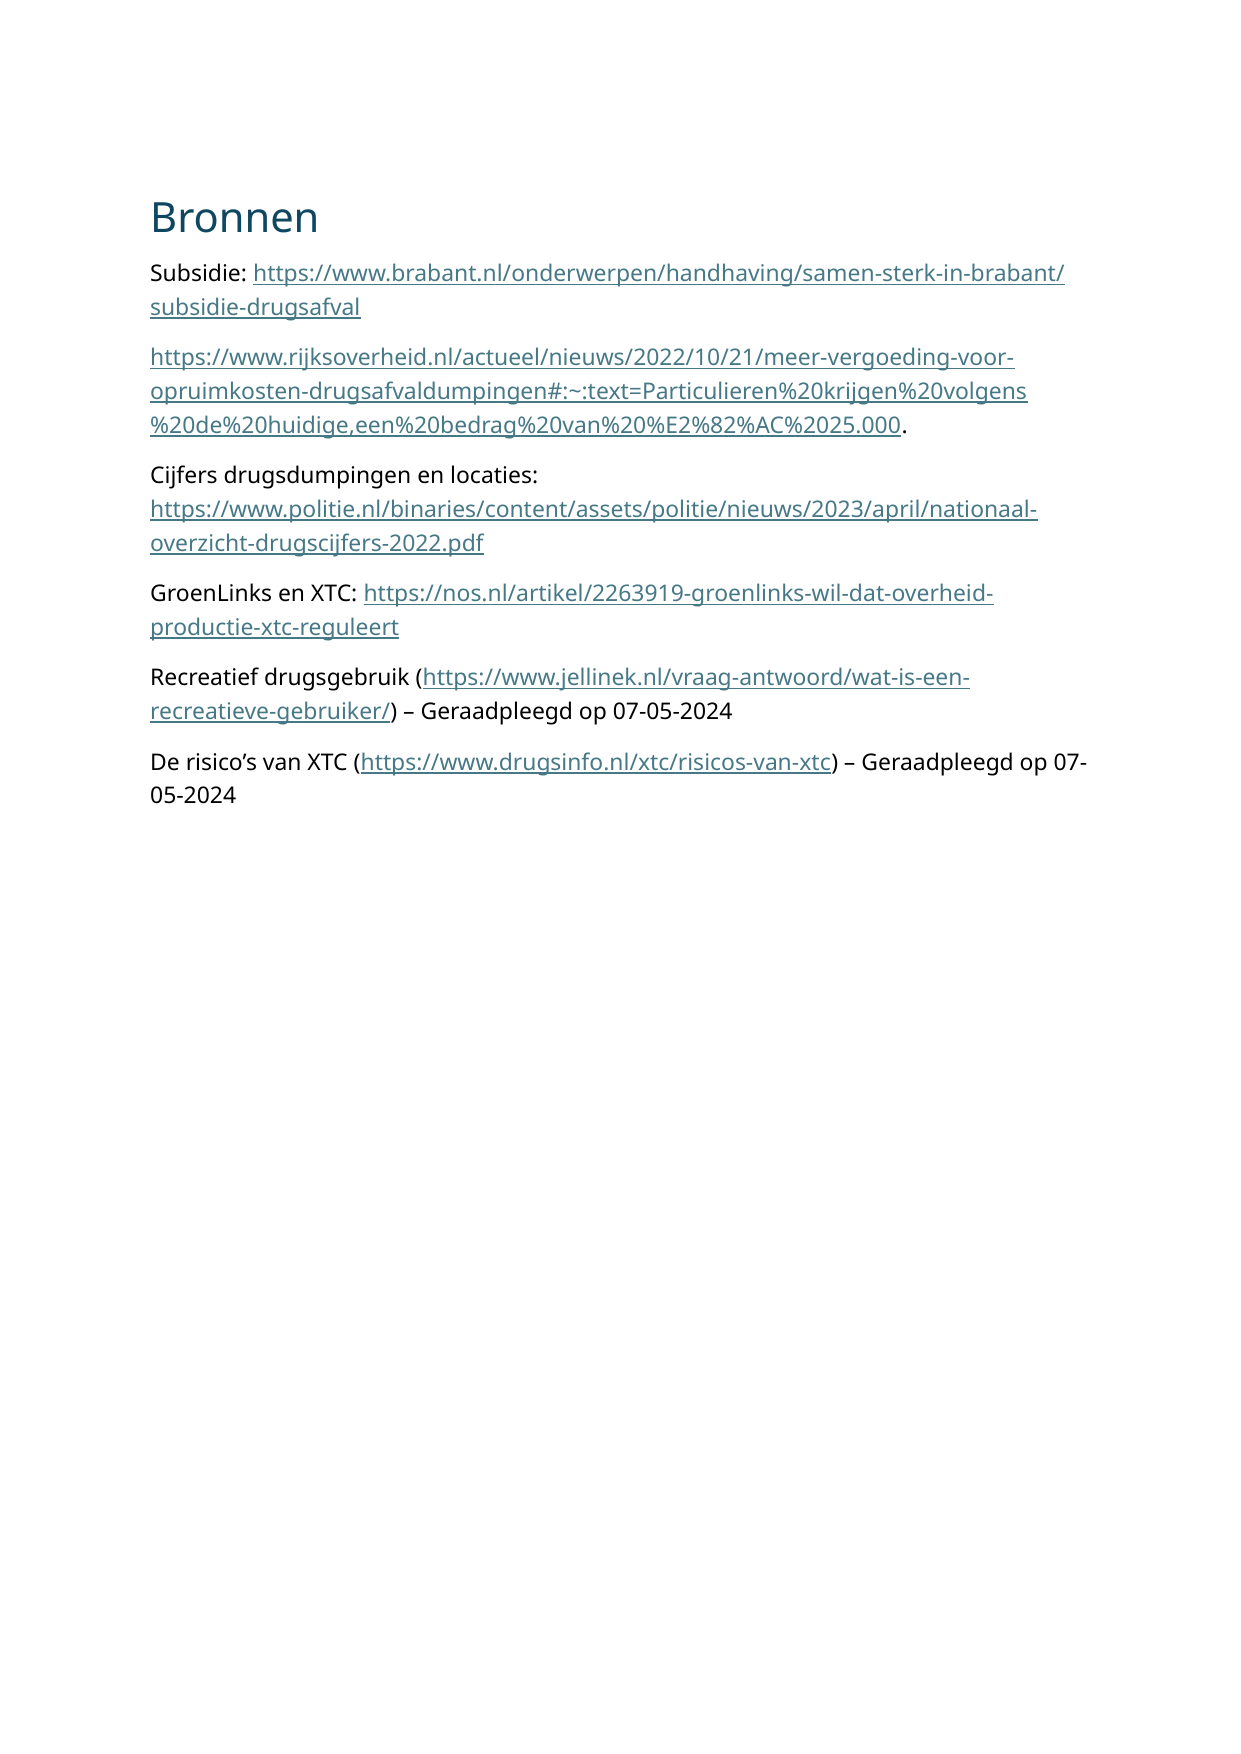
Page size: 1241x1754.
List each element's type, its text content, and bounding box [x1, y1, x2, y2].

text Recreatief drugsgebruik (https://www.jellinek.nl/vraag-antwoord/wat-is-een-recreatieve-gebruiker/) – Geraadpleegd op 07-05-2024 [150, 661, 1090, 726]
text Cijfers drugsdumpingen en locaties: https://www.politie.nl/binaries/content/assets/politie/nieuws/2023/april/nationaal-overzicht-drugscijfers-2022.pdf [150, 459, 1090, 558]
text Subsidie: https://www.brabant.nl/onderwerpen/handhaving/samen-sterk-in-brabant/subsidie-drugsafval [150, 257, 1090, 322]
text https://www.rijksoverheid.nl/actueel/nieuws/2022/10/21/meer-vergoeding-voor-opruimkosten-drugsafvaldumpingen#:~:text=Particulieren%20krijgen%20volgens%20de%20huidige,een%20bedrag%20van%20%E2%82%AC%2025.000. [150, 341, 1090, 440]
text GroenLinks en XTC: https://nos.nl/artikel/2263919-groenlinks-wil-dat-overheid-productie-xtc-reguleert [150, 577, 1090, 642]
text De risico’s van XTC (https://www.drugsinfo.nl/xtc/risicos-van-xtc) – Geraadpleegd op 07-05-2024 [150, 745, 1090, 810]
subtitle Bronnen [150, 187, 1090, 244]
